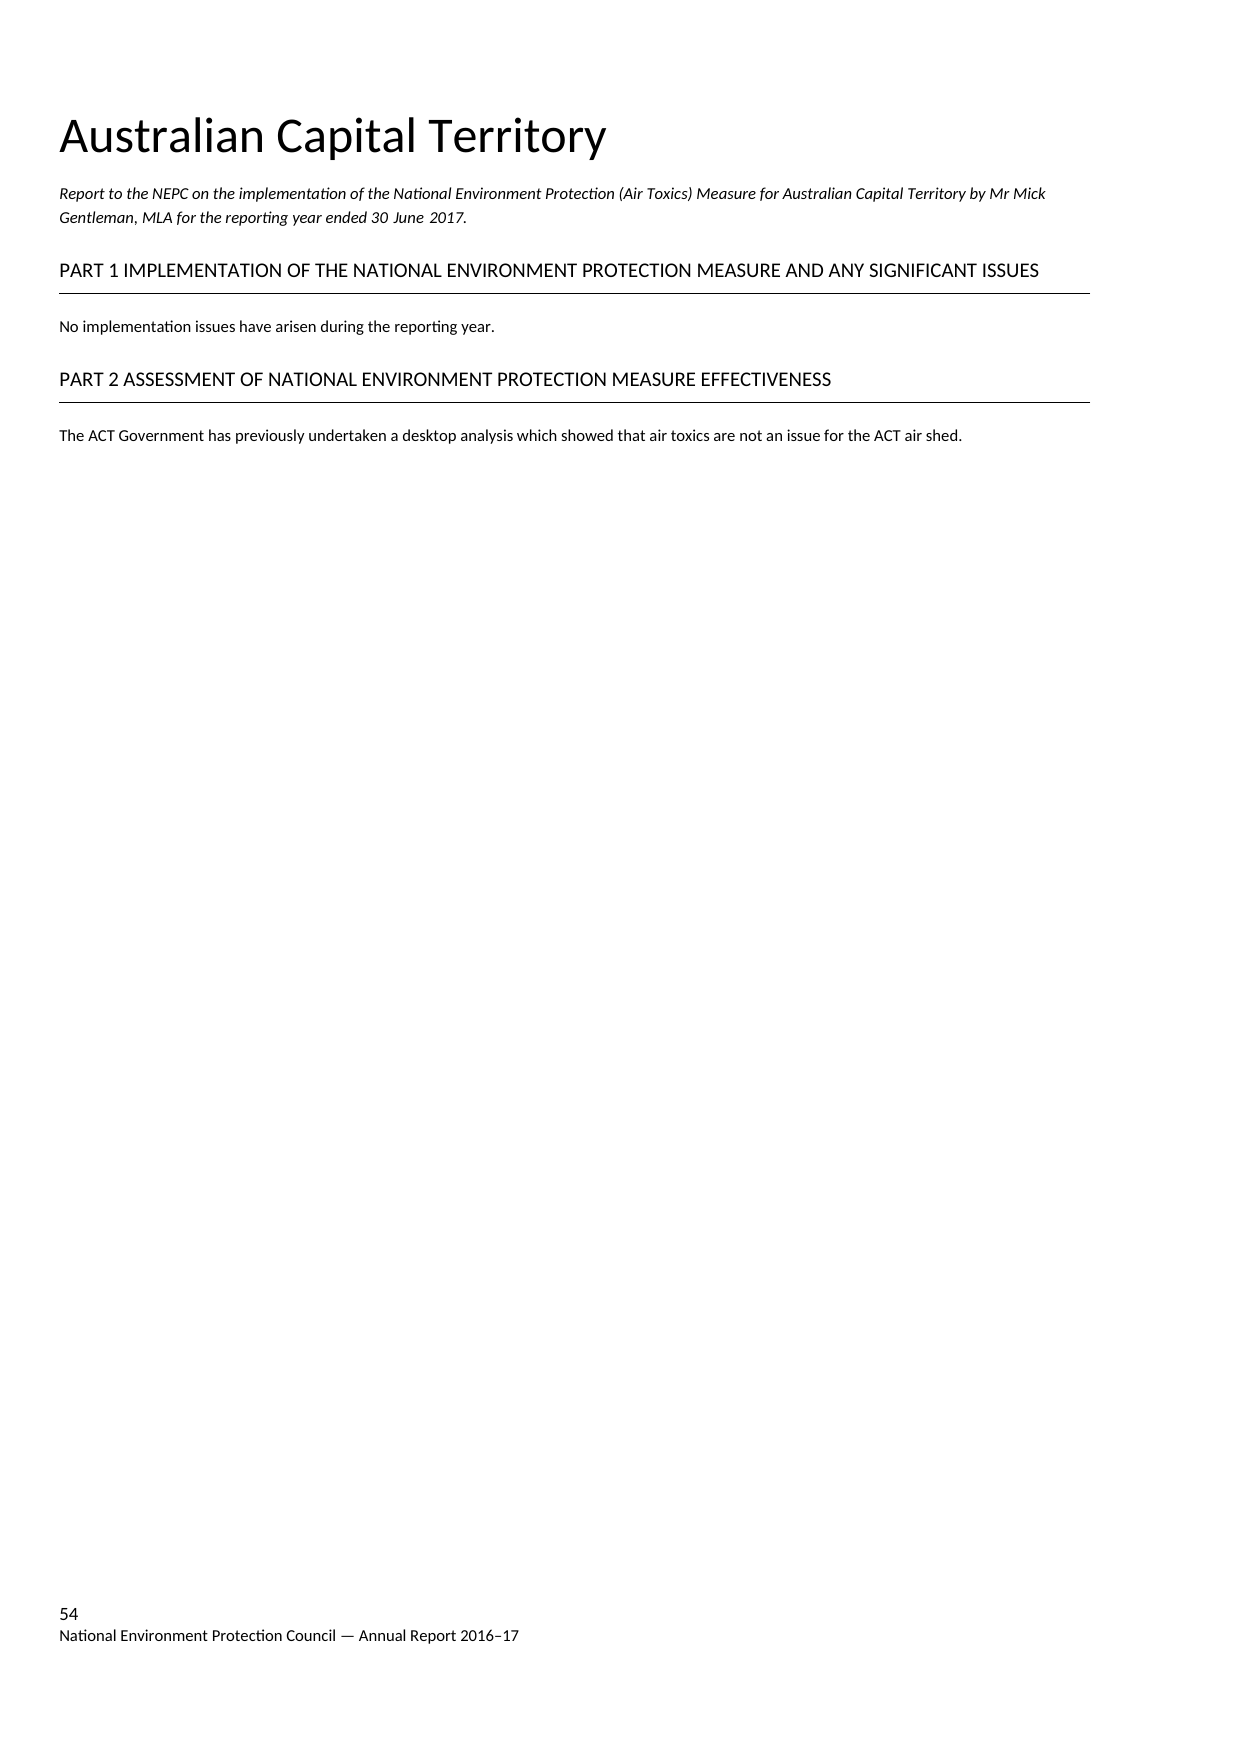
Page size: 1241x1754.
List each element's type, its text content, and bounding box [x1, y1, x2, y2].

text The ACT Government has previously undertaken a desktop analysis which showed that air toxics are not an issue for the ACT air shed. [59, 425, 1090, 446]
text PART 2 Assessment of National Environment Protection Measure effectiveness [59, 366, 1090, 402]
text Report to the NEPC on the implementation of the National Environment Protection (Air Toxics) Measure for Australian Capital Territory by Mr Mick Gentleman, MLA for the reporting year ended 30 June 2017. [59, 183, 1090, 228]
subtitle Australian Capital Territory [59, 104, 1090, 165]
text No implementation issues have arisen during the reporting year. [59, 316, 1090, 337]
text PART 1 Implementation of the National Environment Protection Measure and any significant issues [59, 257, 1090, 293]
